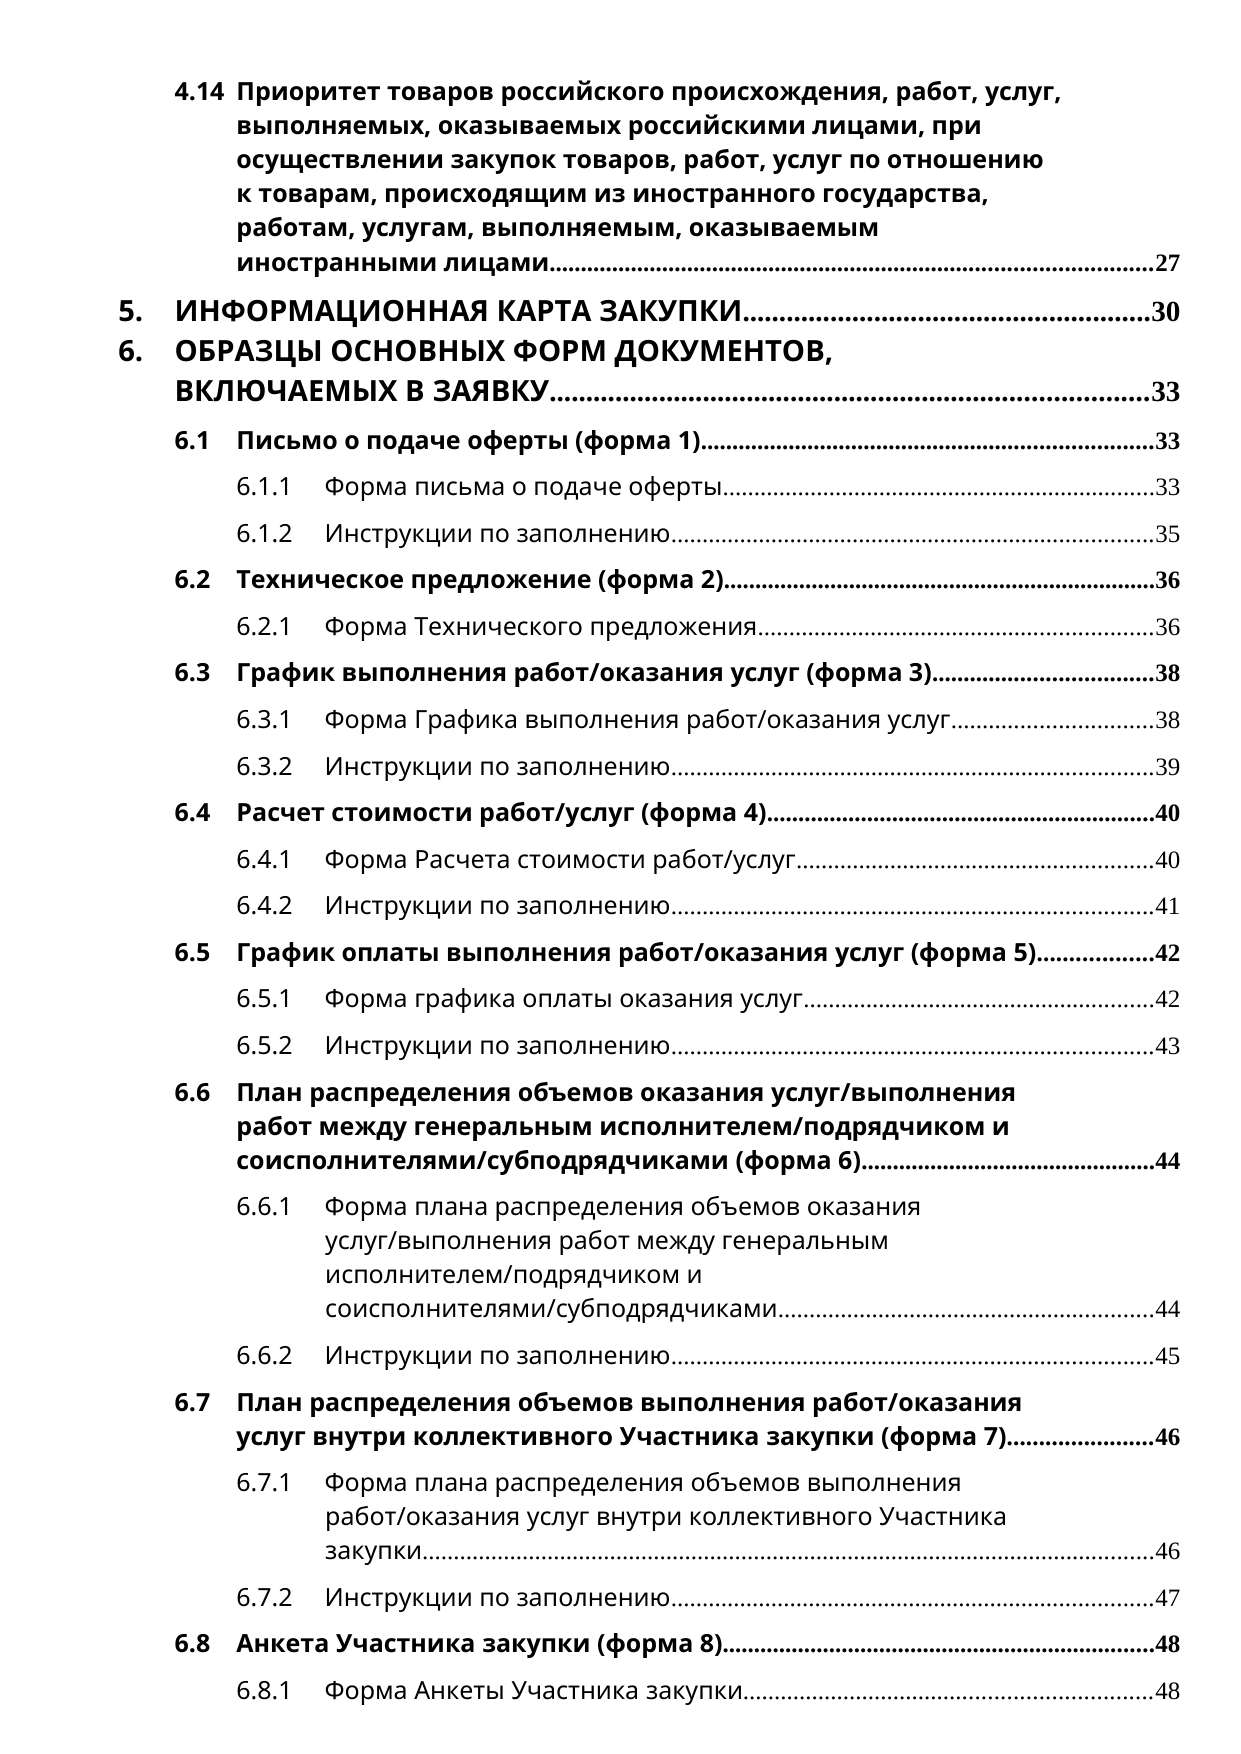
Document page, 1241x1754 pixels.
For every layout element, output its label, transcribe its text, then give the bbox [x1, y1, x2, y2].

text 6.6 План распределения объемов оказания услуг/выполнения работ между генеральным исполнителем/подрядчиком и соисполнителями/субподрядчиками (форма 6) 44 [174, 1074, 1063, 1176]
text 5. Информационная карта закупки 30 [118, 291, 1063, 330]
text 6.5 График оплаты выполнения работ/оказания услуг (форма 5) 42 [174, 934, 1063, 968]
text 6.6.1 Форма плана распределения объемов оказания услуг/выполнения работ между генеральным исполнителем/подрядчиком и соисполнителями/субподрядчиками 44 [236, 1189, 1063, 1325]
text 6.1.1 Форма письма о подаче оферты 33 [236, 469, 1063, 503]
text 6.4.1 Форма Расчета стоимости работ/услуг 40 [236, 841, 1063, 875]
text 6.8.1 Форма Анкеты Участника закупки 48 [236, 1673, 1063, 1707]
text 6.5.2 Инструкции по заполнению 43 [236, 1028, 1063, 1062]
text 6.8 Анкета Участника закупки (форма 8) 48 [174, 1626, 1063, 1660]
text 6.3 График выполнения работ/оказания услуг (форма 3) 38 [174, 655, 1063, 689]
text 4.14 Приоритет товаров российского происхождения, работ, услуг, выполняемых, оказываемых российскими лицами, при осуществлении закупок товаров, работ, услуг по отношению к товарам, происходящим из иностранного государства, работам, услугам, выполняемым, оказываемым иностранными лицами 27 [174, 74, 1063, 278]
text 6.3.2 Инструкции по заполнению 39 [236, 748, 1063, 782]
text 6.2.1 Форма Технического предложения 36 [236, 608, 1063, 643]
text 6.5.1 Форма графика оплаты оказания услуг 42 [236, 981, 1063, 1015]
text 6.4.2 Инструкции по заполнению 41 [236, 888, 1063, 922]
text 6.3.1 Форма Графика выполнения работ/оказания услуг 38 [236, 702, 1063, 736]
text 6.7 План распределения объемов выполнения работ/оказания услуг внутри коллективного Участника закупки (форма 7) 46 [174, 1384, 1063, 1452]
text 6.7.1 Форма плана распределения объемов выполнения работ/оказания услуг внутри коллективного Участника закупки 46 [236, 1465, 1063, 1567]
text 6.7.2 Инструкции по заполнению 47 [236, 1579, 1063, 1613]
text 6.1 Письмо о подаче оферты (форма 1) 33 [174, 422, 1063, 456]
text 6.2 Техническое предложение (форма 2) 36 [174, 562, 1063, 596]
text 6.1.2 Инструкции по заполнению 35 [236, 515, 1063, 549]
text 6.6.2 Инструкции по заполнению 45 [236, 1338, 1063, 1372]
text 6. Образцы основных форм документов, включаемых в заявку 33 [118, 330, 1063, 410]
text 6.4 Расчет стоимости работ/услуг (форма 4) 40 [174, 795, 1063, 829]
